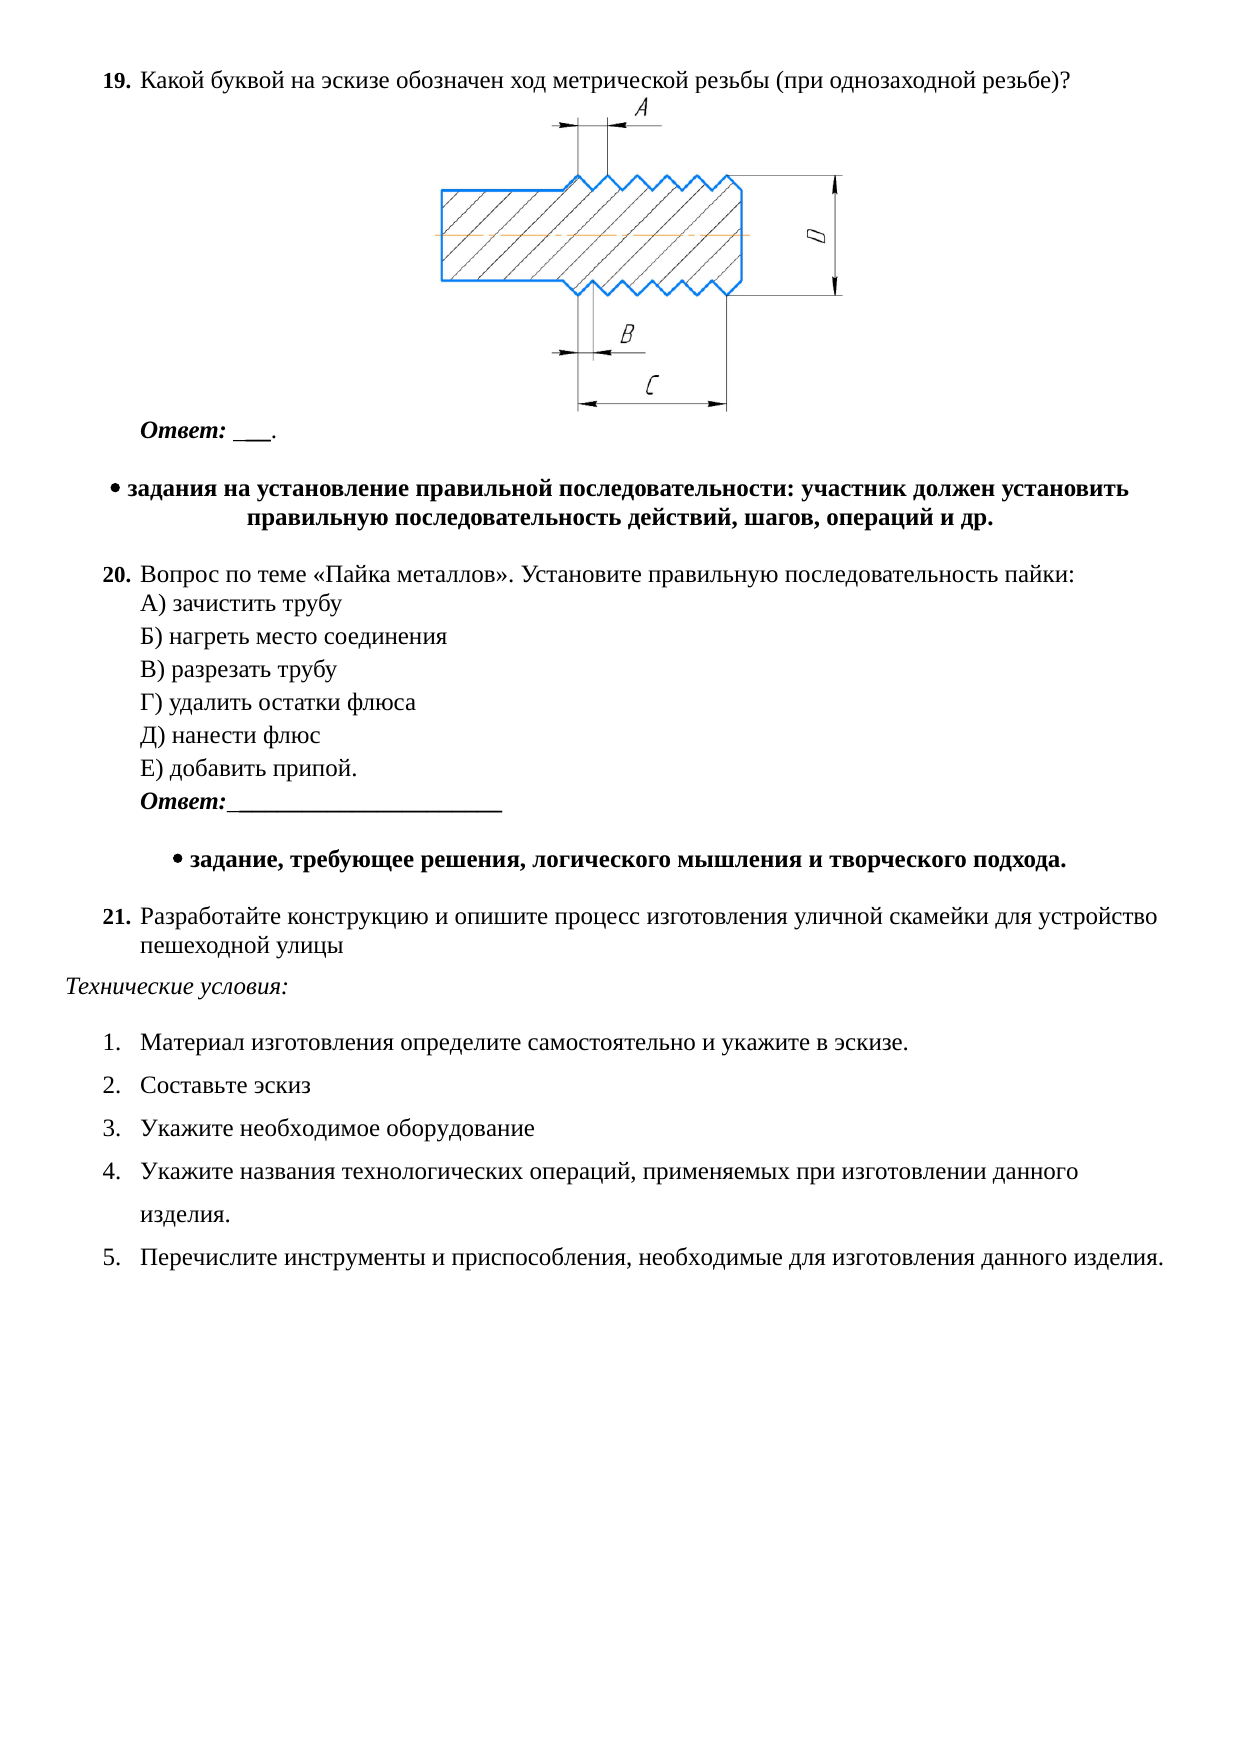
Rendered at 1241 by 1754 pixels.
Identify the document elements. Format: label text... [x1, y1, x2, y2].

text Технические условия: [65, 971, 1175, 1000]
list Разработайте конструкцию и опишите процесс изготовления уличной скамейки для устройство пешеходной улицы [102, 901, 1175, 959]
list Перечислите инструменты и приспособления, необходимые для изготовления данного изделия. [102, 1242, 1175, 1271]
list Укажите названия технологических операций, применяемых при изготовлении данного изделия. [102, 1156, 1175, 1228]
text Б) нагреть место соединения [140, 621, 1175, 650]
text А) зачистить трубу [140, 588, 1175, 617]
text задание, требующее решения, логического мышления и творческого подхода. [65, 844, 1175, 872]
list Составьте эскиз [102, 1070, 1175, 1099]
text Ответ: ___. [140, 416, 1175, 444]
list Вопрос по теме «Пайка металлов». Установите правильную последовательность пайки: [102, 559, 1175, 588]
list Какой буквой на эскизе обозначен ход метрической резьбы (при однозаходной резьбе)? [102, 65, 1175, 94]
text Ответ:______________________ [140, 786, 1175, 815]
text Е) добавить припой. [140, 753, 1175, 782]
text Д) нанести флюс [140, 720, 1175, 749]
text В) разрезать трубу [140, 654, 1175, 683]
text задания на установление правильной последовательности: участник должен установить правильную последовательность действий, шагов, операций и др. [65, 473, 1175, 531]
picture [429, 93, 849, 416]
list Материал изготовления определите самостоятельно и укажите в эскизе. [102, 1027, 1175, 1056]
text Г) удалить остатки флюса [140, 687, 1175, 716]
list Укажите необходимое оборудование [102, 1113, 1175, 1142]
